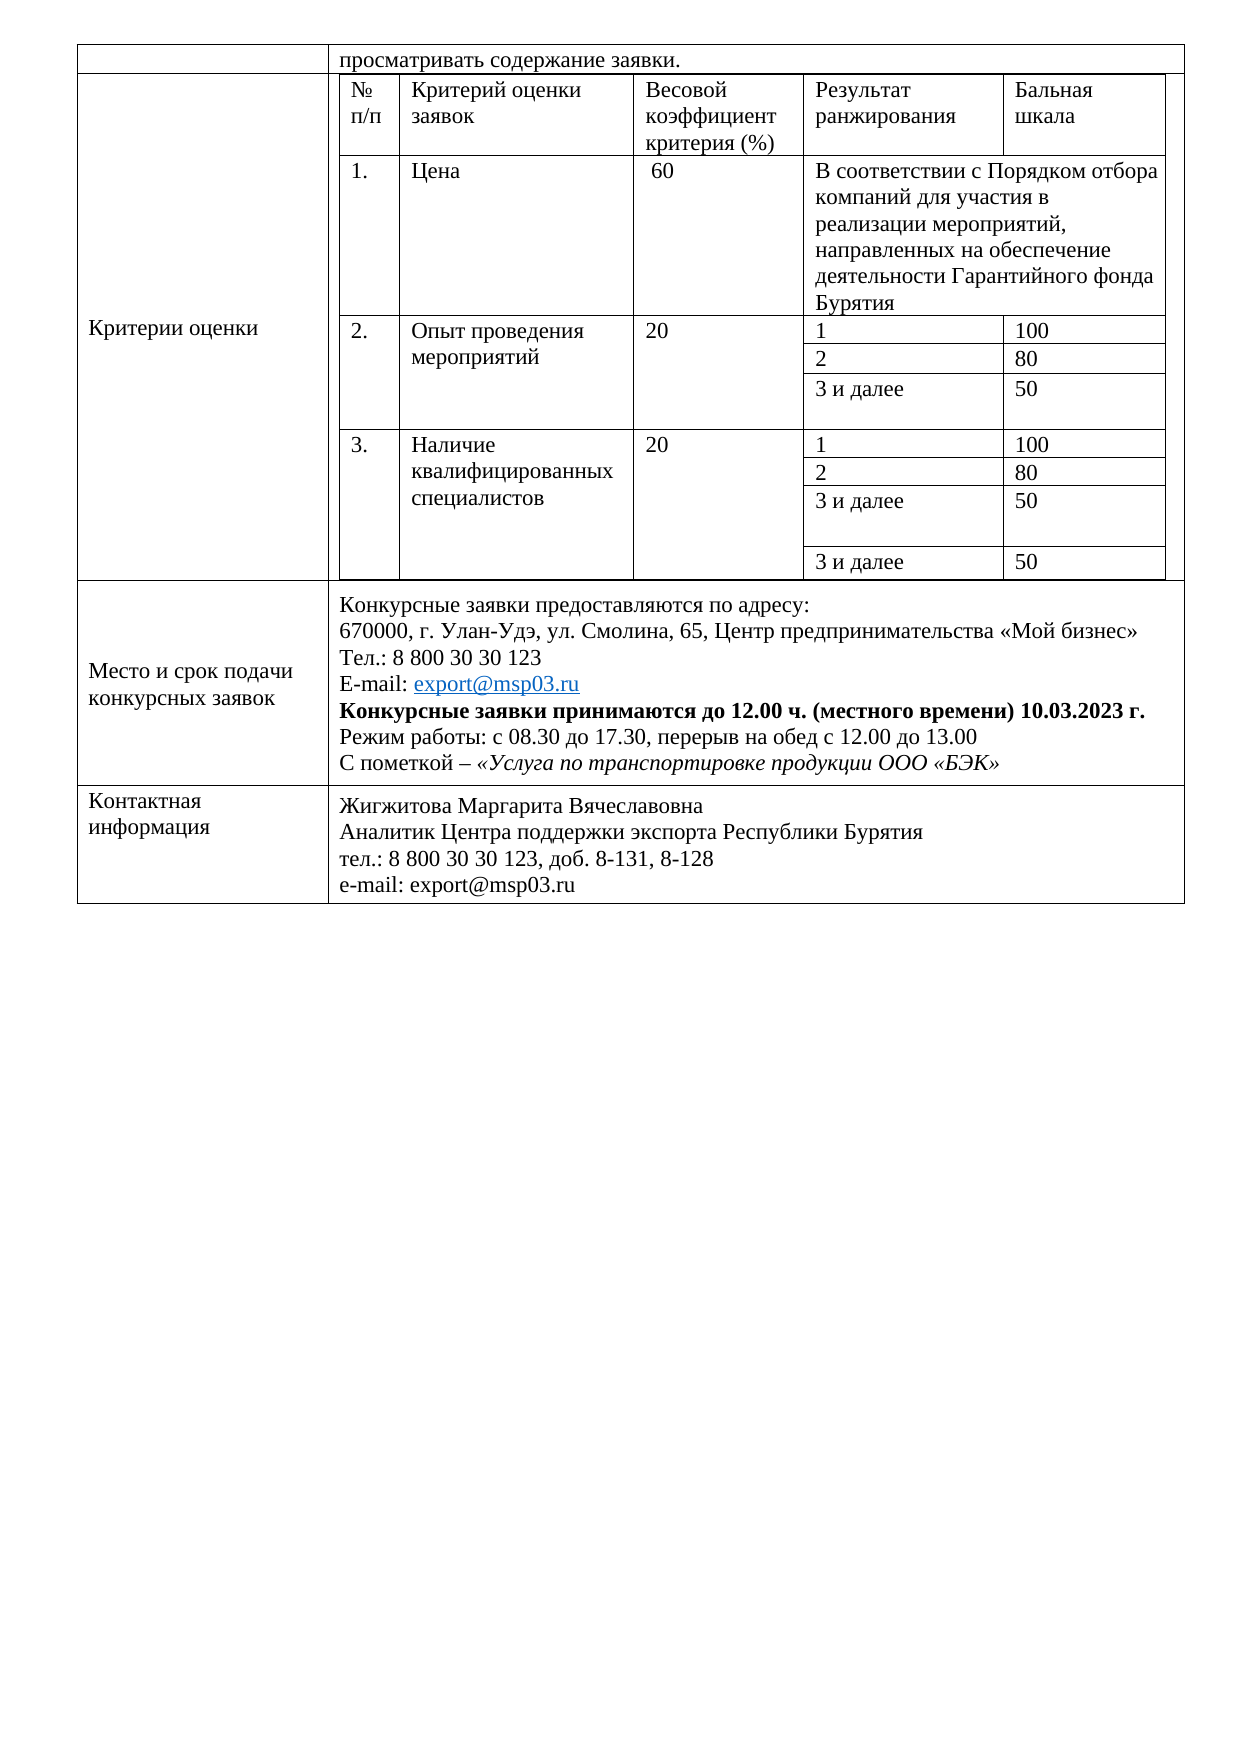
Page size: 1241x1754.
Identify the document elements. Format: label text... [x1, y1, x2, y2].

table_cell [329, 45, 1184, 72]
table_cell [340, 75, 399, 155]
table_cell [1004, 486, 1165, 546]
table_cell [804, 430, 1003, 457]
table_cell [340, 430, 399, 579]
table_cell [804, 458, 1003, 485]
table_cell Конкурсные заявки предоставляются по адресу: 670000, г. Улан-Удэ, ул. Смолина, 65, Центр предпринимательства «Мой бизнес» Тел.: 8 800 30 30 123 E-mail: export@msp03.ru Конкурсные заявки принимаются до 12.00 ч. (местного времени) 10.03.2023 г. Режим работы: с 08.30 до 17.30, перерыв на обед с 12.00 до 13.00 С пометкой – «Услуга по транспортировке продукции ООО «БЭК» [329, 581, 1184, 785]
table_cell [400, 430, 633, 579]
table_cell [340, 156, 399, 315]
table_cell [804, 486, 1003, 546]
table_cell Место и срок подачи конкурсных заявок [78, 581, 328, 785]
table_cell [804, 316, 1003, 343]
table_cell Контактная информация [78, 786, 328, 903]
table_cell Жигжитова Маргарита Вячеславовна Аналитик Центра поддержки экспорта Республики Бурятия тел.: 8 800 30 30 123, доб. 8-131, 8-128 e-mail: export@msp03.ru [329, 786, 1184, 903]
table_cell Критерии оценки [78, 74, 328, 580]
table_cell [804, 547, 1003, 579]
table_cell [400, 156, 633, 315]
table_cell [1004, 547, 1165, 579]
table_cell [804, 374, 1003, 429]
table_cell [634, 430, 803, 579]
table_cell [804, 344, 1003, 373]
table_cell [804, 75, 1003, 155]
table_cell [1004, 458, 1165, 485]
table_cell [634, 156, 803, 315]
table_cell [400, 75, 633, 155]
table_cell [1004, 374, 1165, 429]
table_cell [329, 74, 339, 580]
table_cell [1004, 316, 1165, 343]
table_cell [78, 45, 328, 72]
table_cell [1166, 74, 1184, 580]
table_cell [1004, 344, 1165, 373]
table_cell [804, 156, 1165, 315]
table_cell [340, 316, 399, 429]
table_cell [1004, 430, 1165, 457]
table_cell [400, 316, 633, 429]
table_cell [634, 75, 803, 155]
table_cell [634, 316, 803, 429]
table_cell [1004, 75, 1165, 155]
